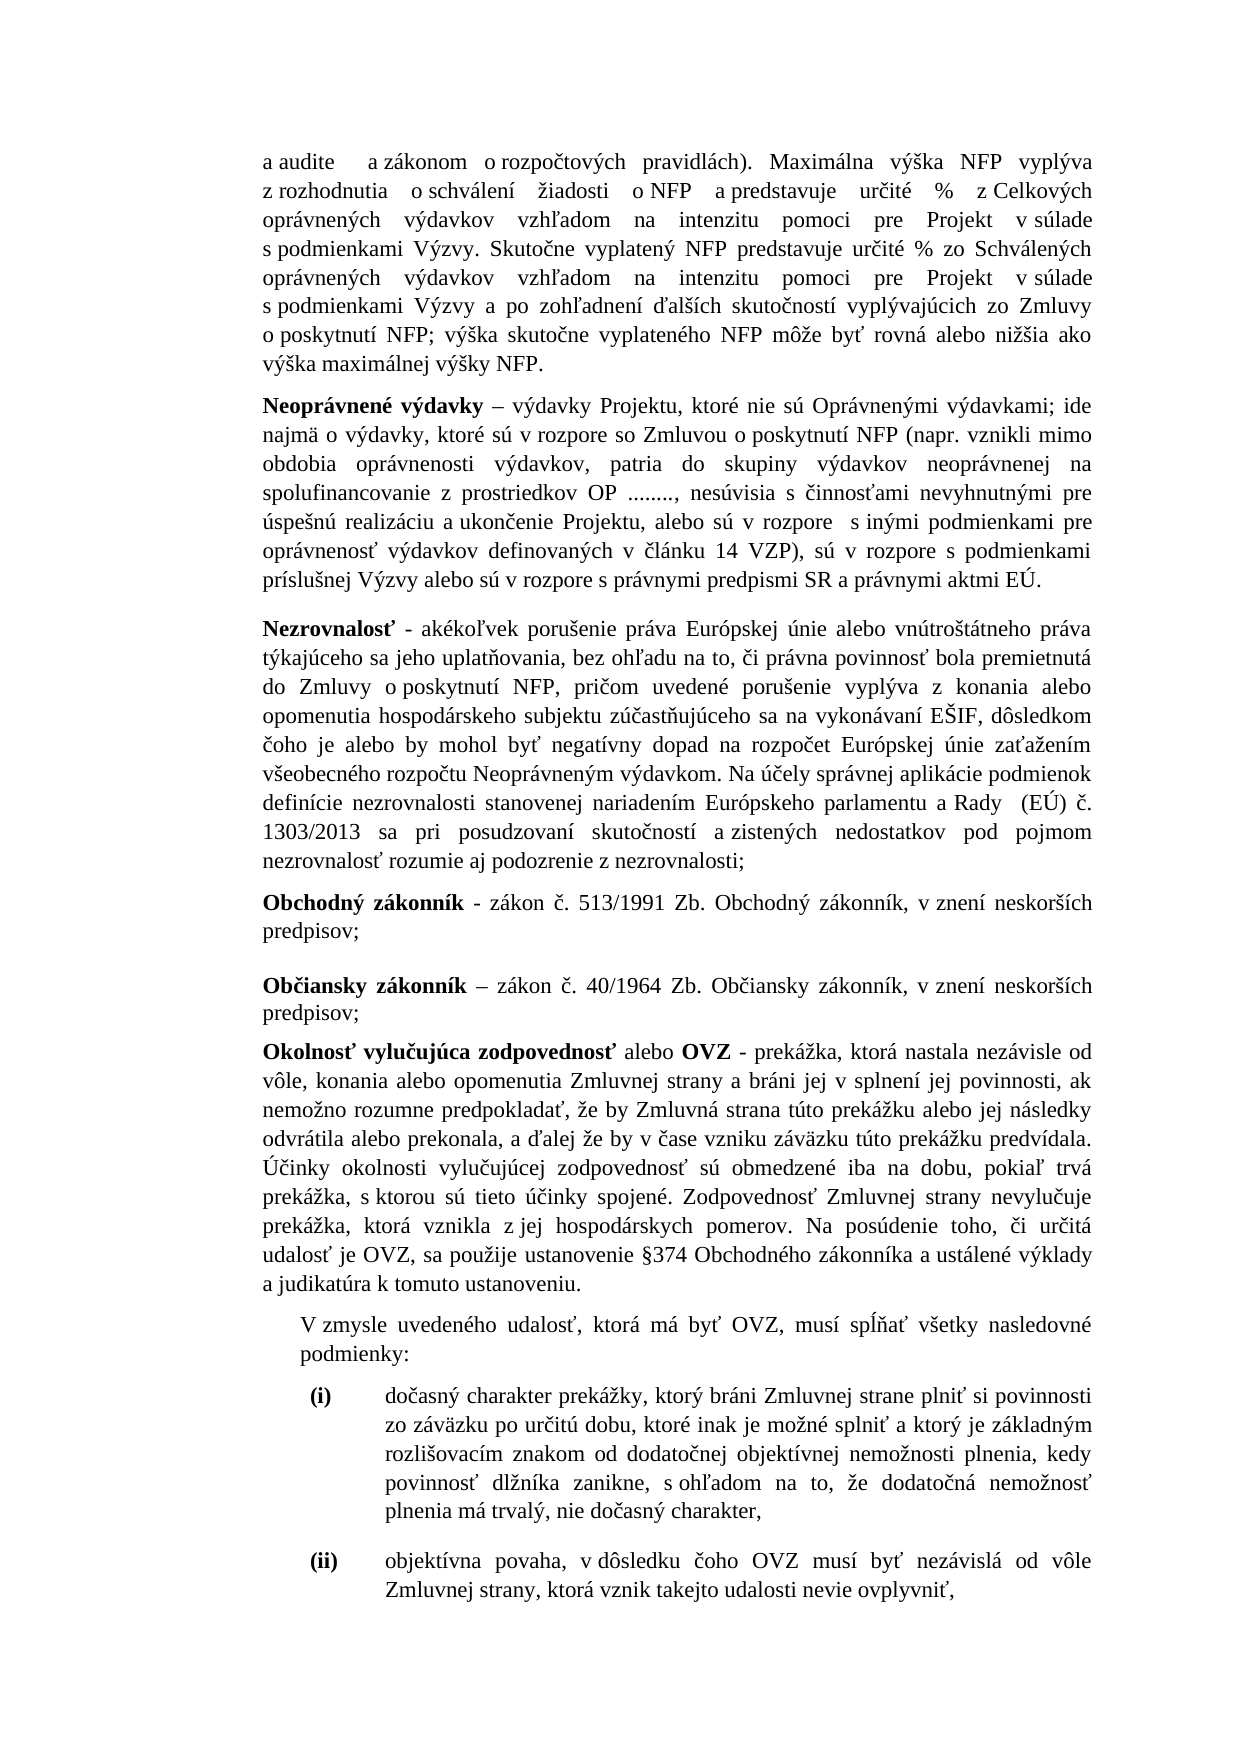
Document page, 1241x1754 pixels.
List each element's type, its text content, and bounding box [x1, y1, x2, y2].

list Nezrovnalosť - akékoľvek porušenie práva Európskej únie alebo vnútroštátneho práva týkajúceho sa jeho uplatňovania, bez ohľadu na to, či právna povinnosť bola premietnutá do Zmluvy o poskytnutí NFP, pričom uvedené porušenie vyplýva z konania alebo opomenutia hospodárskeho subjektu zúčastňujúceho sa na vykonávaní EŠIF, dôsledkom čoho je alebo by mohol byť negatívny dopad na rozpočet Európskej únie zaťažením všeobecného rozpočtu Neoprávneným výdavkom. Na účely správnej aplikácie podmienok definície nezrovnalosti stanovenej nariadením Európskeho parlamentu a Rady (EÚ) č. 1303/2013 sa pri posudzovaní skutočností a zistených nedostatkov pod pojmom nezrovnalosť rozumie aj podozrenie z nezrovnalosti; [262, 615, 1092, 873]
list dočasný charakter prekážky, ktorý bráni Zmluvnej strane plniť si povinnosti zo záväzku po určitú dobu, ktoré inak je možné splniť a ktorý je základným rozlišovacím znakom od dodatočnej objektívnej nemožnosti plnenia, kedy povinnosť dlžníka zanikne, s ohľadom na to, že dodatočná nemožnosť plnenia má trvalý, nie dočasný charakter, [310, 1382, 1092, 1524]
text V zmysle uvedeného udalosť, ktorá má byť OVZ, musí spĺňať všetky nasledovné podmienky: [300, 1311, 1092, 1367]
text Neoprávnené výdavky – výdavky Projektu, ktoré nie sú Oprávnenými výdavkami; ide najmä o výdavky, ktoré sú v rozpore so Zmluvou o poskytnutí NFP (napr. vznikli mimo obdobia oprávnenosti výdavkov, patria do skupiny výdavkov neoprávnenej na spolufinancovanie z prostriedkov OP ........, nesúvisia s činnosťami nevyhnutnými pre úspešnú realizáciu a ukončenie Projektu, alebo sú v rozpore s inými podmienkami pre oprávnenosť výdavkov definovaných v článku 14 VZP), sú v rozpore s podmienkami príslušnej Výzvy alebo sú v rozpore s právnymi predpismi SR a právnymi aktmi EÚ. [262, 392, 1092, 592]
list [262, 148, 1092, 377]
text Okolnosť vylučujúca zodpovednosť alebo OVZ - prekážka, ktorá nastala nezávisle od vôle, konania alebo opomenutia Zmluvnej strany a bráni jej v splnení jej povinnosti, ak nemožno rozumne predpokladať, že by Zmluvná strana túto prekážku alebo jej následky odvrátila alebo prekonala, a ďalej že by v čase vzniku záväzku túto prekážku predvídala. Účinky okolnosti vylučujúcej zodpovednosť sú obmedzené iba na dobu, pokiaľ trvá prekážka, s ktorou sú tieto účinky spojené. Zodpovednosť Zmluvnej strany nevylučuje prekážka, ktorá vznikla z jej hospodárskych pomerov. Na posúdenie toho, či určitá udalosť je OVZ, sa použije ustanovenie §374 Obchodného zákonníka a ustálené výklady a judikatúra k tomuto ustanoveniu. [262, 1038, 1092, 1296]
list Občiansky zákonník – zákon č. 40/1964 Zb. Občiansky zákonník, v znení neskorších predpisov; [262, 971, 1092, 1026]
list objektívna povaha, v dôsledku čoho OVZ musí byť nezávislá od vôle Zmluvnej strany, ktorá vznik takejto udalosti nevie ovplyvniť, [310, 1547, 1092, 1603]
list Obchodný zákonník - zákon č. 513/1991 Zb. Obchodný zákonník, v znení neskorších predpisov; [262, 888, 1092, 944]
